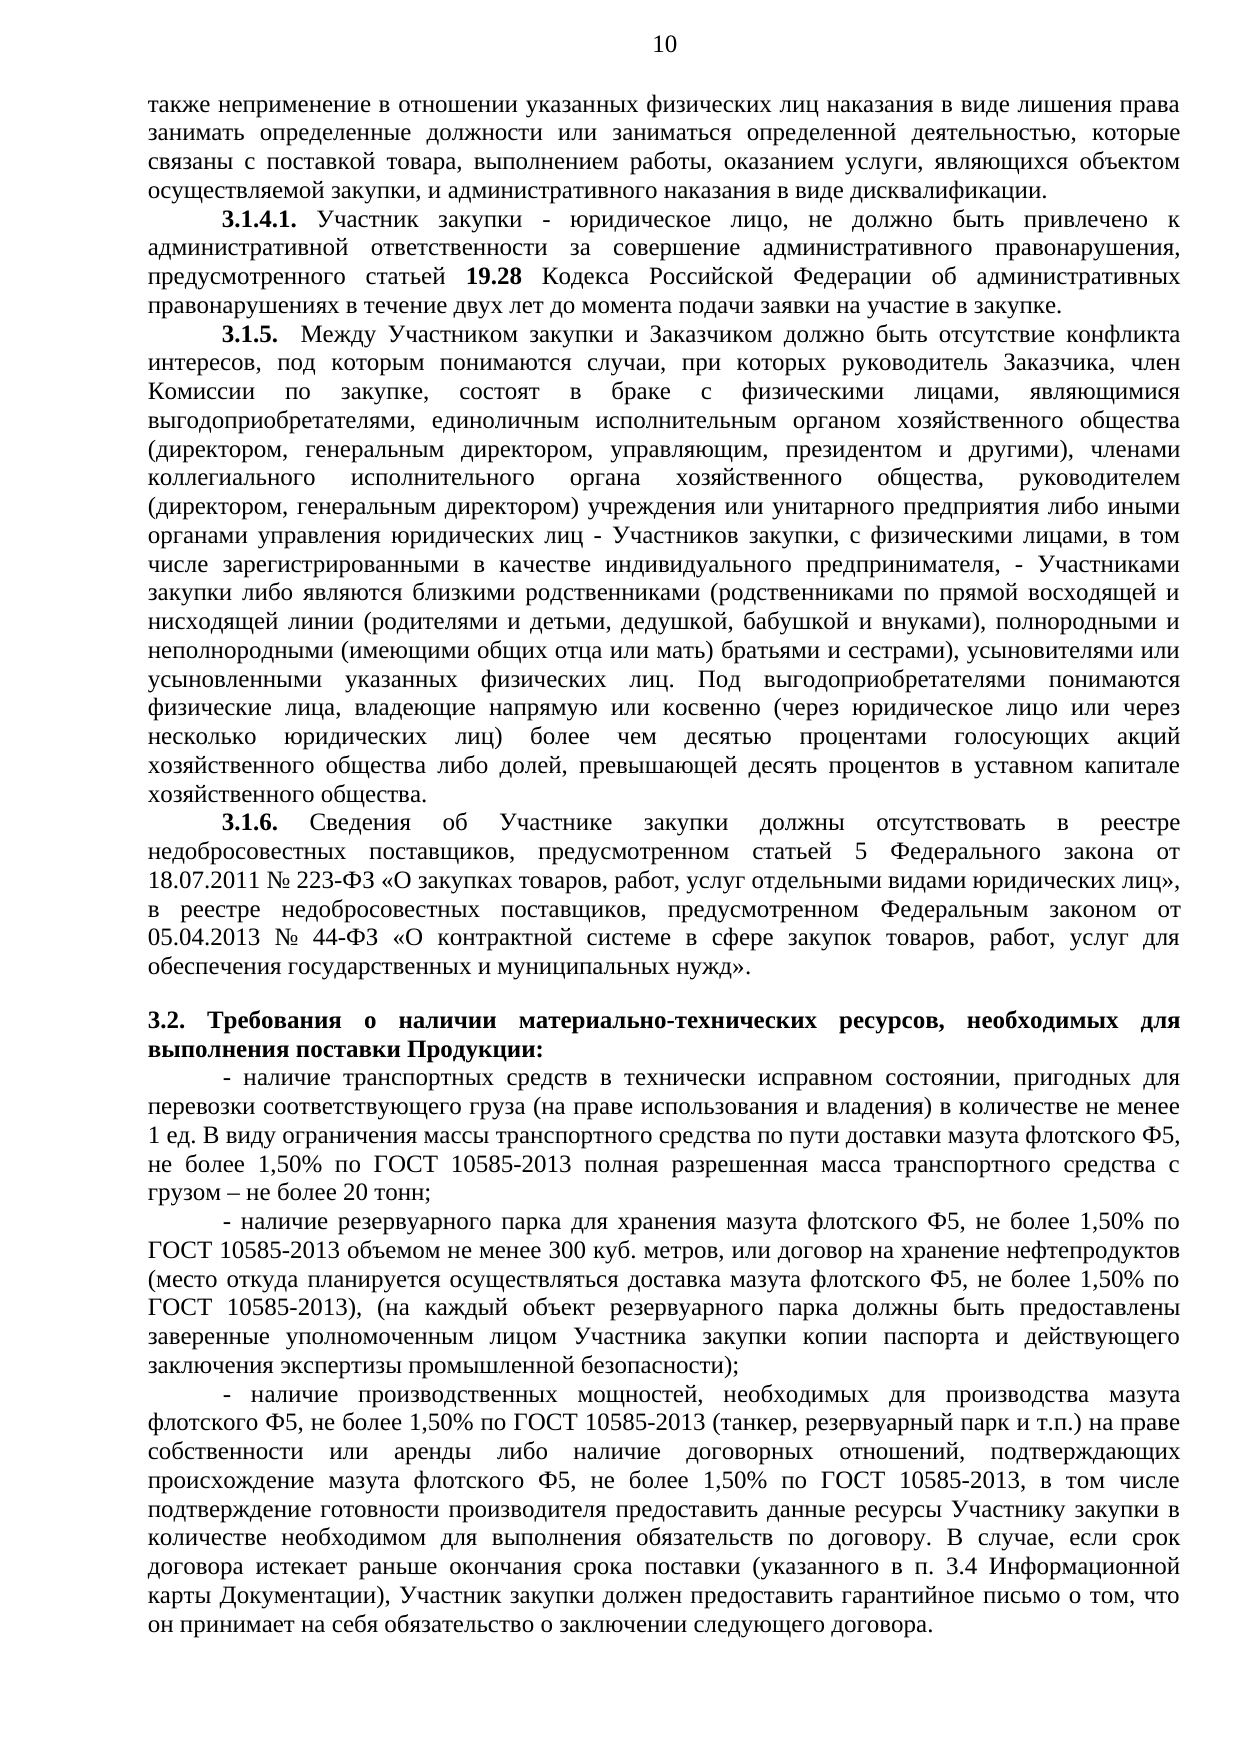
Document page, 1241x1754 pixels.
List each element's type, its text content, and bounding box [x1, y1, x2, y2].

subtitle Требования о наличии материально-технических ресурсов, необходимых для выполнения поставки Продукции: [148, 1005, 1181, 1062]
list 3.1.5. Между Участником закупки и Заказчиком должно быть отсутствие конфликта интересов, под которым понимаются случаи, при которых руководитель Заказчика, член Комиссии по закупке, состоят в браке с физическими лицами, являющимися выгодоприобретателями, единоличным исполнительным органом хозяйственного общества (директором, генеральным директором, управляющим, президентом и другими), членами коллегиального исполнительного органа хозяйственного общества, руководителем (директором, генеральным директором) учреждения или унитарного предприятия либо иными органами управления юридических лиц - Участников закупки, с физическими лицами, в том числе зарегистрированными в качестве индивидуального предпринимателя, - Участниками закупки либо являются близкими родственниками (родственниками по прямой восходящей и нисходящей линии (родителями и детьми, дедушкой, бабушкой и внуками), полнородными и неполнородными (имеющими общих отца или мать) братьями и сестрами), усыновителями или усыновленными указанных физических лиц. Под выгодоприобретателями понимаются физические лица, владеющие напрямую или косвенно (через юридическое лицо или через несколько юридических лиц) более чем десятью процентами голосующих акций хозяйственного общества либо долей, превышающей десять процентов в уставном капитале хозяйственного общества. [148, 319, 1181, 807]
text 3.1.6. Сведения об Участнике закупки должны отсутствовать в реестре недобросовестных поставщиков, предусмотренном статьей 5 Федерального закона от 18.07.2011 № 223-ФЗ «О закупках товаров, работ, услуг отдельными видами юридических лиц», в реестре недобросовестных поставщиков, предусмотренном Федеральным законом от 05.04.2013 № 44-ФЗ «О контрактной системе в сфере закупок товаров, работ, услуг для обеспечения государственных и муниципальных нужд». [148, 807, 1181, 980]
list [148, 89, 1181, 204]
list - наличие резервуарного парка для хранения мазута флотского Ф5, не более 1,50% по ГОСТ 10585-2013 объемом не менее 300 куб. метров, или договор на хранение нефтепродуктов (место откуда планируется осуществляться доставка мазута флотского Ф5, не более 1,50% по ГОСТ 10585-2013), (на каждый объект резервуарного парка должны быть предоставлены заверенные уполномоченным лицом Участника закупки копии паспорта и действующего заключения экспертизы промышленной безопасности); [148, 1206, 1181, 1379]
text - наличие производственных мощностей, необходимых для производства мазута флотского Ф5, не более 1,50% по ГОСТ 10585-2013 (танкер, резервуарный парк и т.п.) на праве собственности или аренды либо наличие договорных отношений, подтверждающих происхождение мазута флотского Ф5, не более 1,50% по ГОСТ 10585-2013, в том числе подтверждение готовности производителя предоставить данные ресурсы Участнику закупки в количестве необходимом для выполнения обязательств по договору. В случае, если срок договора истекает раньше окончания срока поставки (указанного в п. 3.4 Информационной карты Документации), Участник закупки должен предоставить гарантийное письмо о том, что он принимает на себя обязательство о заключении следующего договора. [148, 1379, 1181, 1637]
text 3.1.4.1. Участник закупки - юридическое лицо, не должно быть привлечено к административной ответственности за совершение административного правонарушения, предусмотренного статьей 19.28 Кодекса Российской Федерации об административных правонарушениях в течение двух лет до момента подачи заявки на участие в закупке. [148, 204, 1181, 319]
list - наличие транспортных средств в технически исправном состоянии, пригодных для перевозки соответствующего груза (на праве использования и владения) в количестве не менее 1 ед. В виду ограничения массы транспортного средства по пути доставки мазута флотского Ф5, не более 1,50% по ГОСТ 10585-2013 полная разрешенная масса транспортного средства с грузом – не более 20 тонн; [148, 1062, 1181, 1206]
